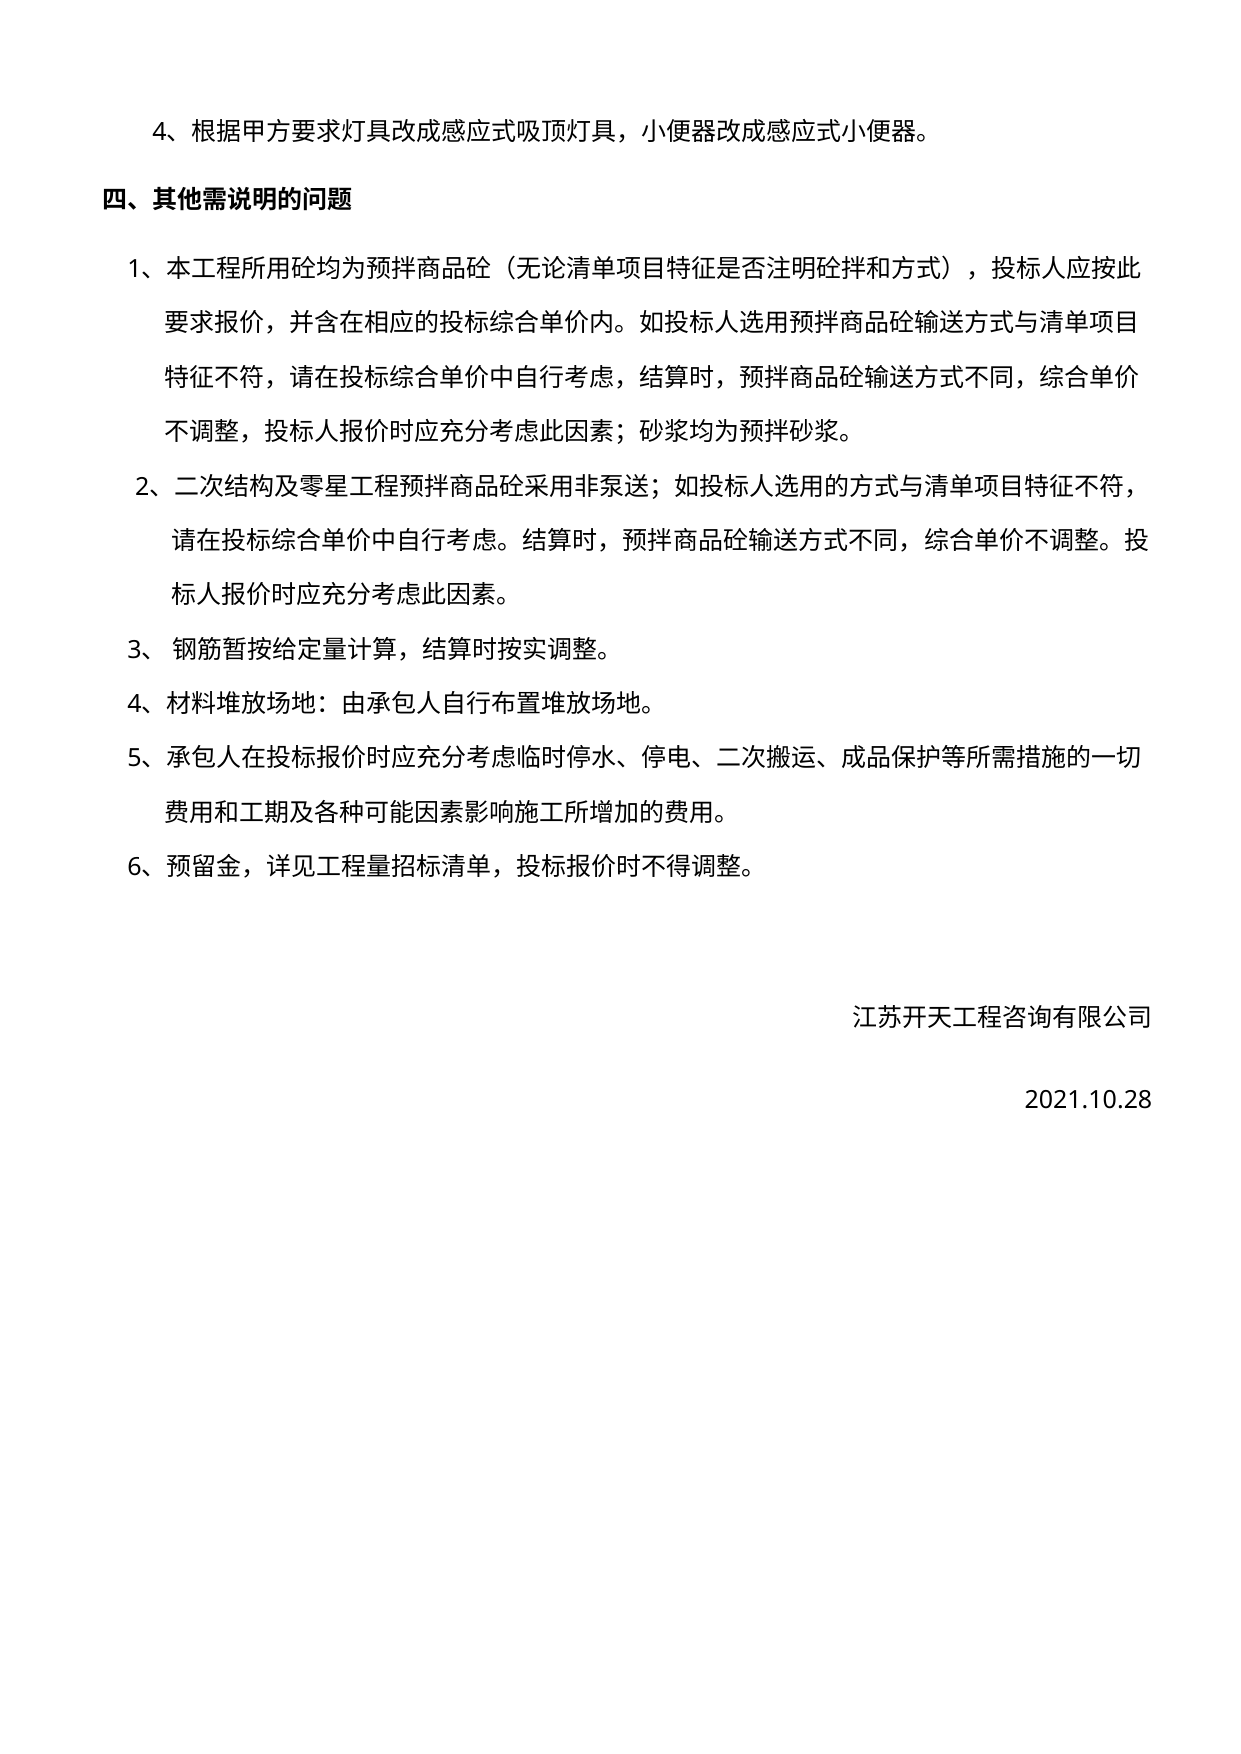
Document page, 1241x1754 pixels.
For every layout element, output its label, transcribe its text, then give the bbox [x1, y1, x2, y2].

text 4、材料堆放场地：由承包人自行布置堆放场地。 [127, 683, 1152, 720]
text 江苏开天工程咨询有限公司 [102, 983, 1152, 1048]
text 四、其他需说明的问题 [102, 165, 1152, 230]
text 2、二次结构及零星工程预拌商品砼采用非泵送；如投标人选用的方式与清单项目特征不符，请在投标综合单价中自行考虑。结算时，预拌商品砼输送方式不同，综合单价不调整。投标人报价时应充分考虑此因素。 [135, 466, 1152, 611]
text 2021.10.28 [102, 1066, 1152, 1131]
text 3、 钢筋暂按给定量计算，结算时按实调整。 [127, 629, 1152, 665]
text 5、承包人在投标报价时应充分考虑临时停水、停电、二次搬运、成品保护等所需措施的一切费用和工期及各种可能因素影响施工所增加的费用。 [127, 738, 1152, 828]
text 4、根据甲方要求灯具改成感应式吸顶灯具，小便器改成感应式小便器。 [102, 111, 1152, 147]
text 1、本工程所用砼均为预拌商品砼（无论清单项目特征是否注明砼拌和方式），投标人应按此要求报价，并含在相应的投标综合单价内。如投标人选用预拌商品砼输送方式与清单项目特征不符，请在投标综合单价中自行考虑，结算时，预拌商品砼输送方式不同，综合单价不调整，投标人报价时应充分考虑此因素；砂浆均为预拌砂浆。 [127, 248, 1152, 448]
text 6、预留金，详见工程量招标清单，投标报价时不得调整。 [127, 847, 1152, 883]
